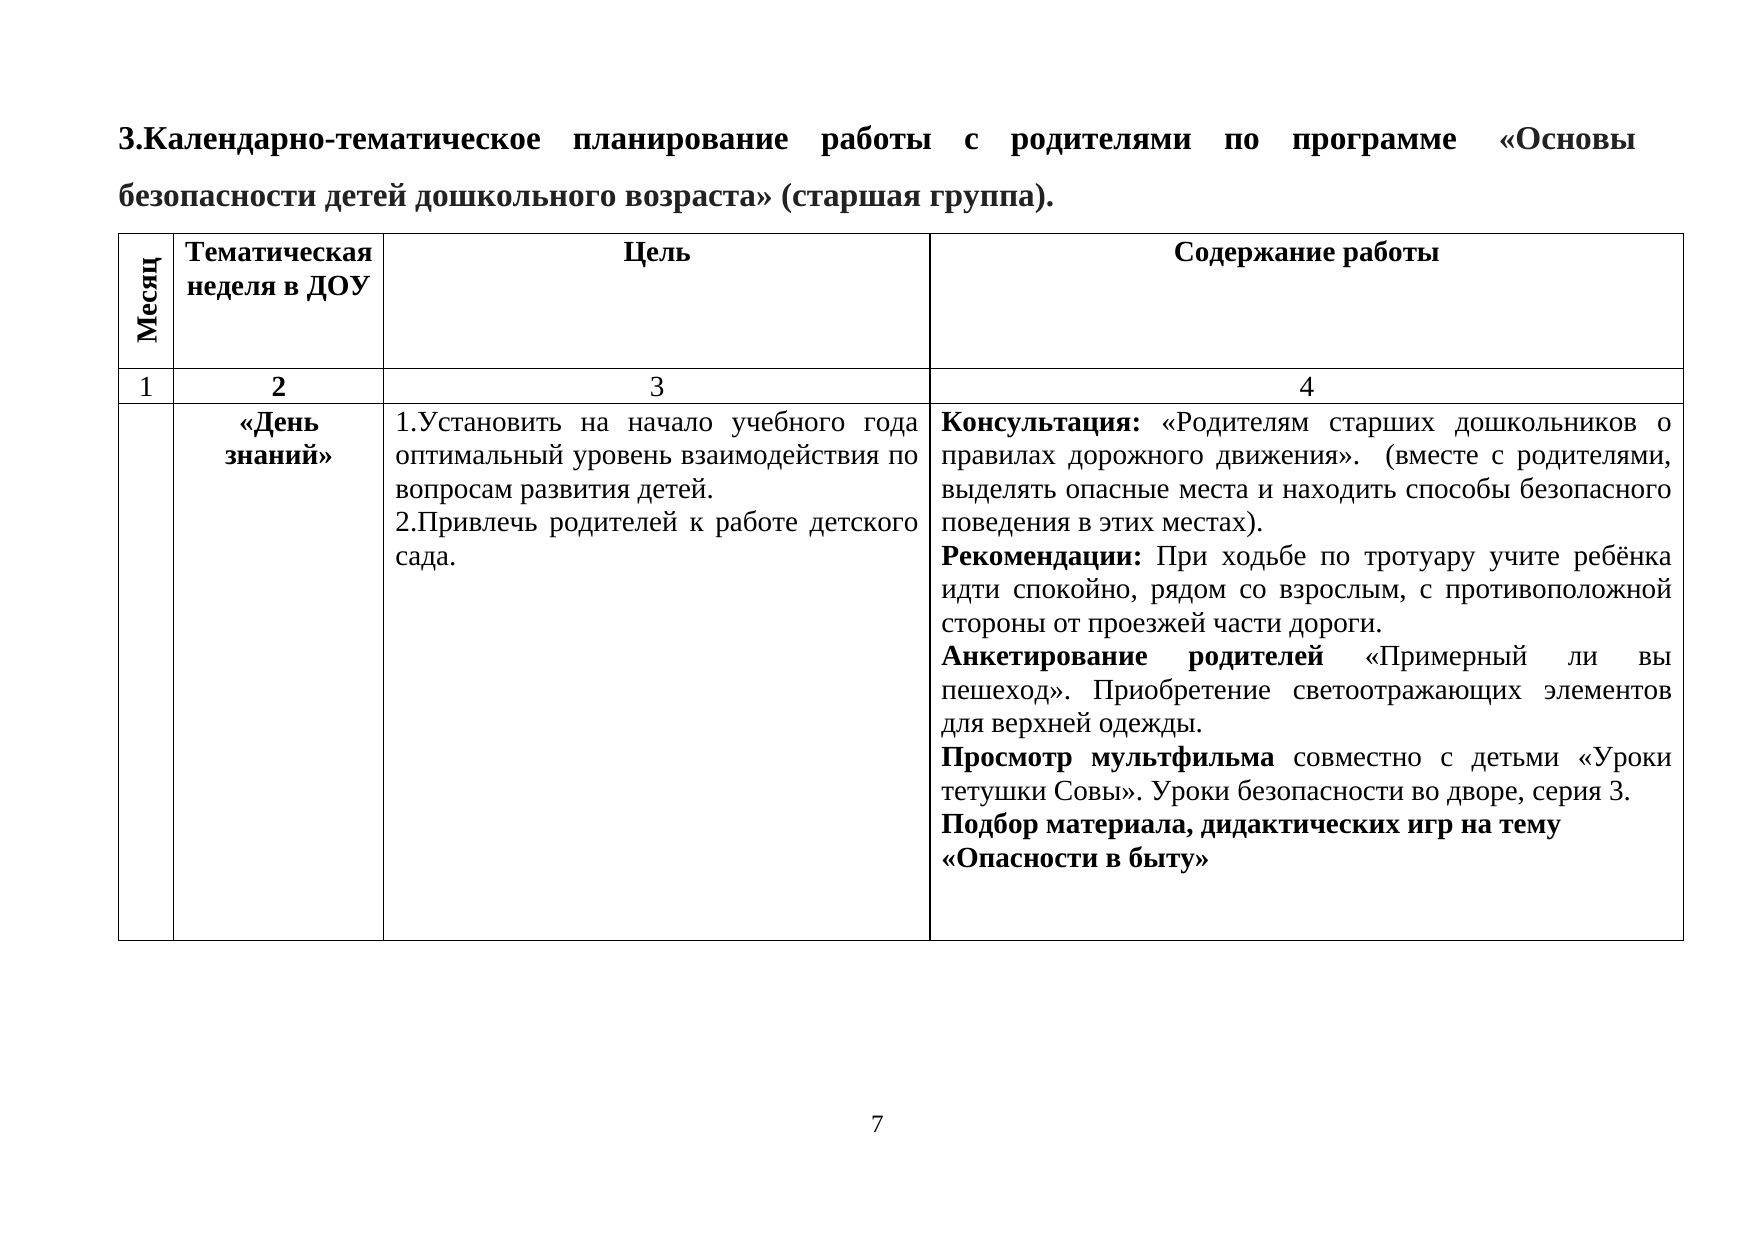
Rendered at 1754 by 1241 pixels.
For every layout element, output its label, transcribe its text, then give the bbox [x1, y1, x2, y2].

table_cell 3 [384, 369, 929, 403]
table_cell 1.Установить на начало учебного года оптимальный уровень взаимодействия по вопросам развития детей. 2.Привлечь родителей к работе детского сада. [384, 404, 929, 940]
table_header Цель [384, 234, 929, 368]
table_header Тематическая неделя в ДОУ [174, 234, 383, 368]
table_header Содержание работы [931, 234, 1683, 368]
text 3.Календарно-тематическое планирование работы с родителями по программе «Основы безопасности детей дошкольного возраста» (старшая группа). [118, 118, 1636, 214]
table_cell Консультация: «Родителям старших дошкольников о правилах дорожного движения». (вместе с родителями, выделять опасные места и находить способы безопасного поведения в этих местах). Рекомендации: При ходьбе по тротуару учите ребёнка идти спокойно, рядом со взрослым, с противоположной стороны от проезжей части дороги. Анкетирование родителей «Примерный ли вы пешеход». Приобретение светоотражающих элементов для верхней одежды. Просмотр мультфильма совместно с детьми «Уроки тетушки Совы». Уроки безопасности во дворе, серия 3. Подбор материала, дидактических игр на тему «Опасности в быту» [931, 404, 1683, 940]
table_cell «День знаний» [174, 404, 383, 940]
table_cell 4 [931, 369, 1683, 403]
table_cell 2 [174, 369, 383, 403]
table_header Месяц [119, 234, 173, 368]
table_cell 1 [119, 369, 173, 403]
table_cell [119, 404, 173, 940]
